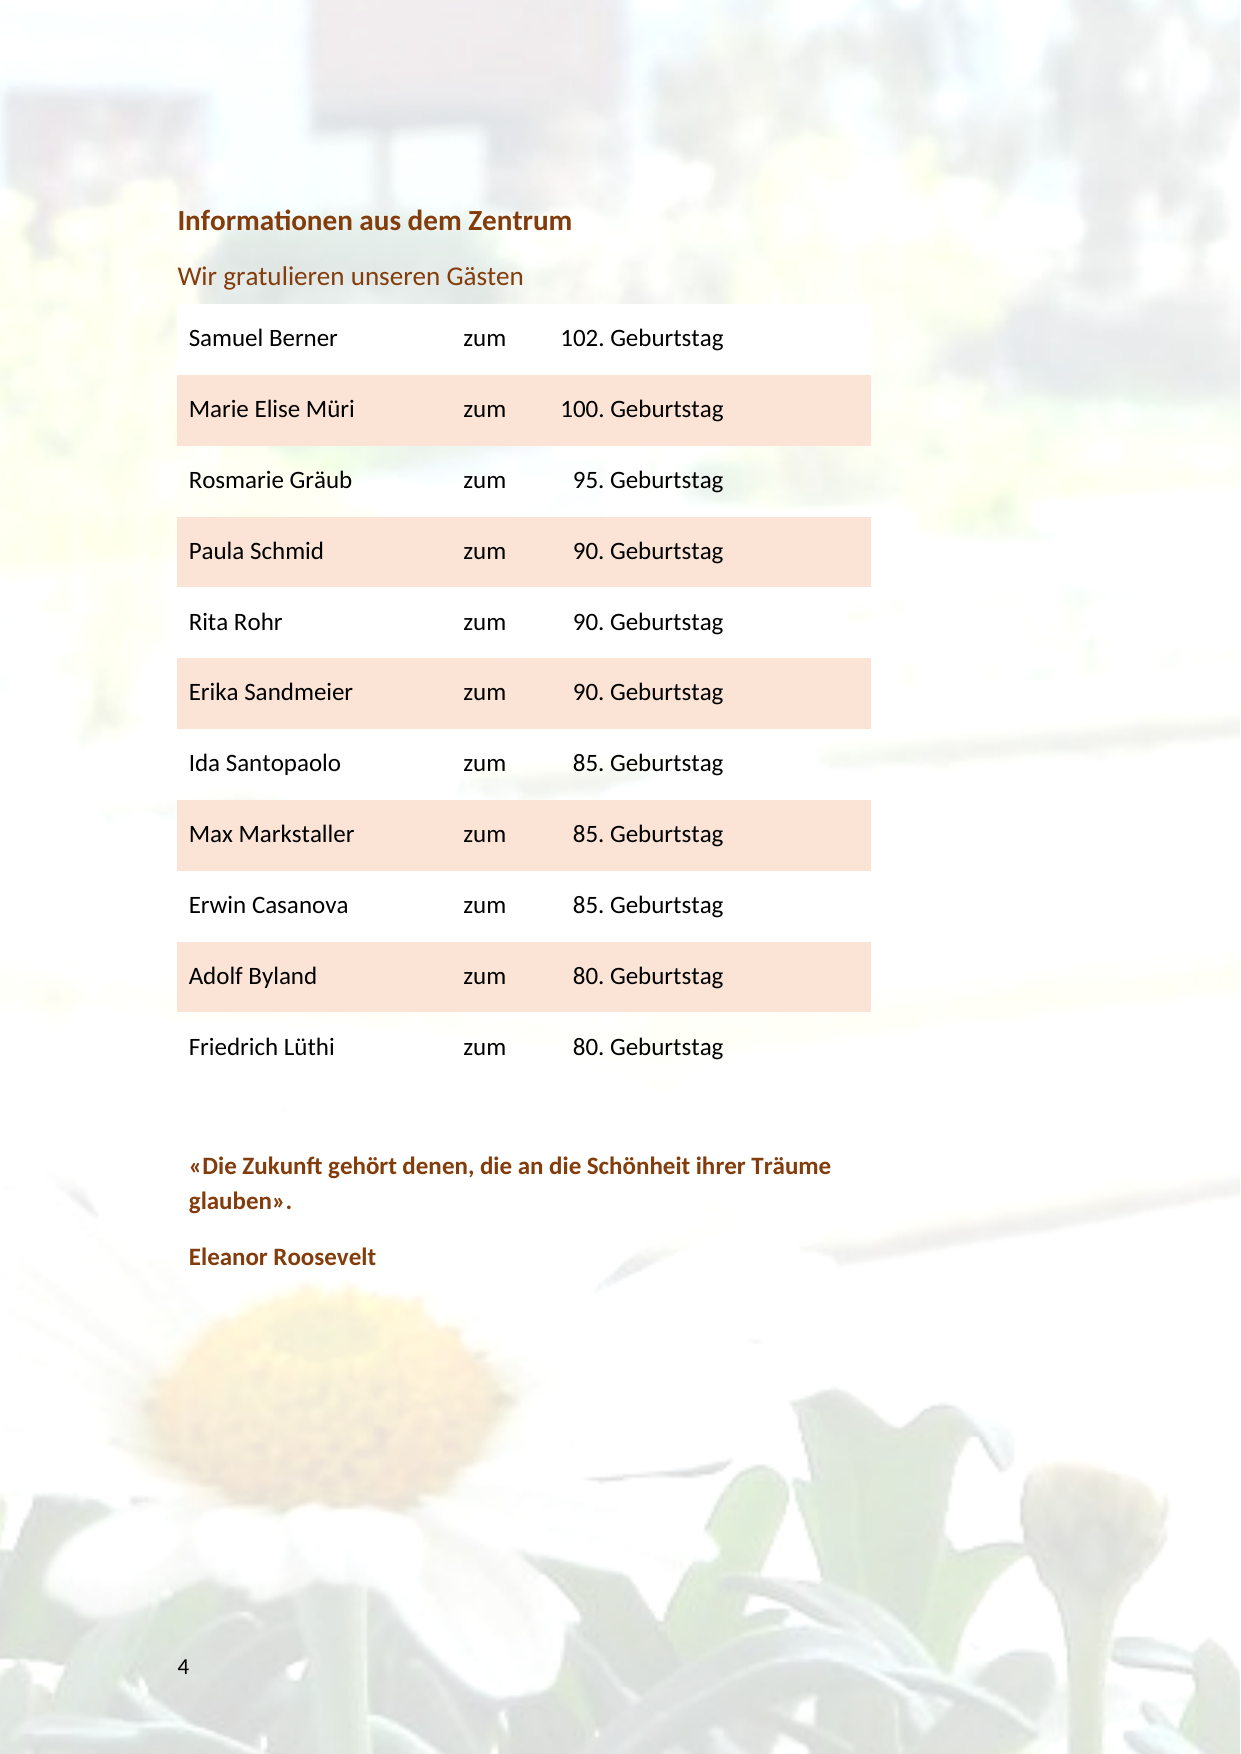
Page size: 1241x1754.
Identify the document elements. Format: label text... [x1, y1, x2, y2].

table_cell Friedrich Lüthi [177, 1013, 431, 1083]
table_cell Ida Santopaolo [177, 729, 431, 800]
table_header zum 102. Geburtstag [431, 304, 871, 375]
subtitle Informationen aus dem Zentrum [177, 202, 1122, 238]
table_cell zum 85. Geburtstag [431, 800, 871, 871]
table_header Samuel Berner [177, 304, 431, 375]
table_cell Erika Sandmeier [177, 658, 431, 729]
table_cell zum 90. Geburtstag [431, 658, 871, 729]
table_cell Erwin Casanova [177, 871, 431, 942]
table_cell Rita Rohr [177, 588, 431, 658]
table_cell zum 90. Geburtstag [431, 517, 871, 587]
table_cell zum 80. Geburtstag [431, 1013, 871, 1083]
table_cell zum 95. Geburtstag [431, 446, 871, 517]
subtitle Wir gratulieren unseren Gästen [177, 259, 1122, 292]
table_cell zum 85. Geburtstag [431, 729, 871, 800]
table_cell Rosmarie Gräub [177, 446, 431, 517]
table_cell zum 100. Geburtstag [431, 375, 871, 446]
table_cell zum 90. Geburtstag [431, 588, 871, 658]
table_cell Paula Schmid [177, 517, 431, 587]
table_cell Marie Elise Müri [177, 375, 431, 446]
table_cell Adolf Byland [177, 942, 431, 1012]
table_cell zum 85. Geburtstag [431, 871, 871, 942]
table_cell Max Markstaller [177, 800, 431, 871]
table_cell zum 80. Geburtstag [431, 942, 871, 1012]
